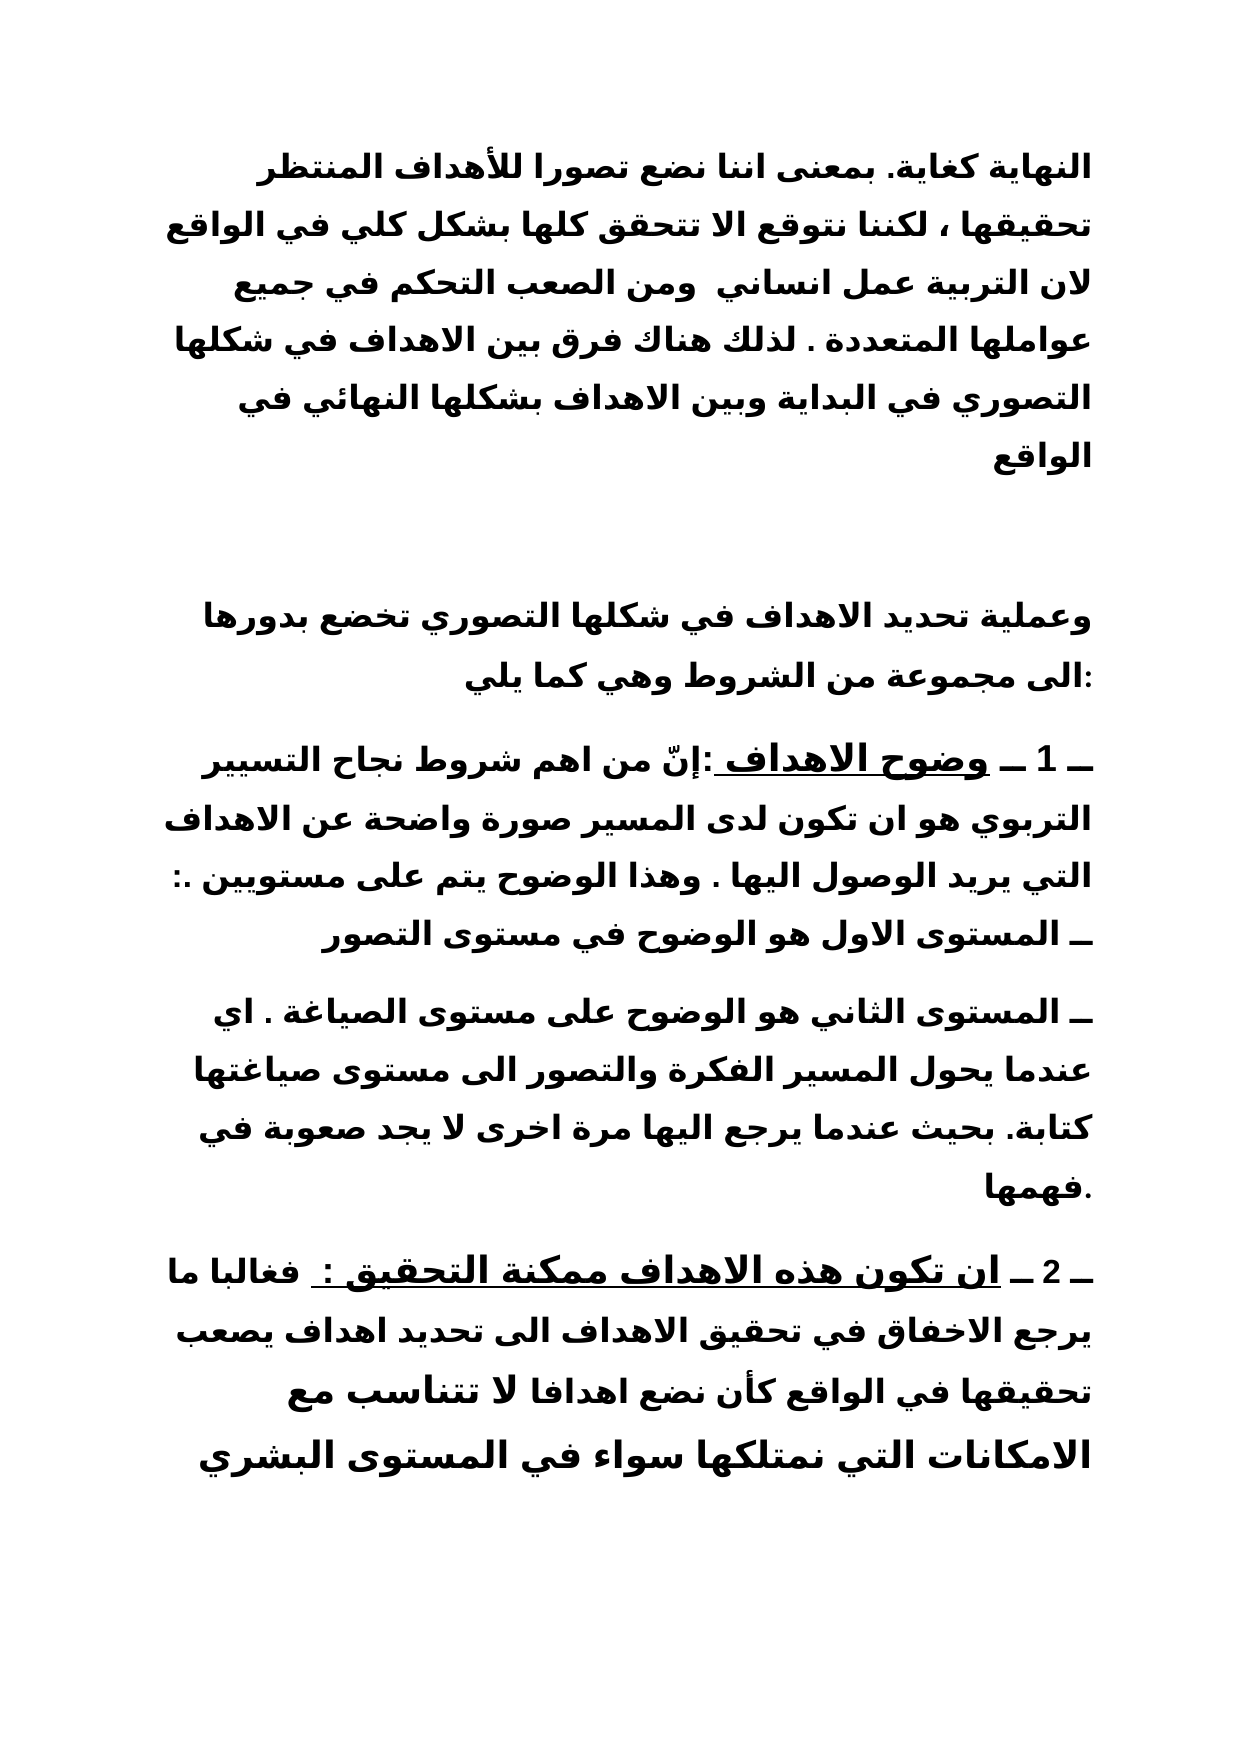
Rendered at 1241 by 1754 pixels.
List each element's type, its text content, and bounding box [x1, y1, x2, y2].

text وعملية تحديد الاهداف في شكلها التصوري تخضع بدورها الى مجموعة من الشروط وهي كما يلي: [148, 596, 1093, 695]
text ــ المستوى الثاني هو الوضوح على مستوى الصياغة . اي عندما يحول المسير الفكرة والتصور الى مستوى صياغتها كتابة. بحيث عندما يرجع اليها مرة اخرى لا يجد صعوبة في فهمها. [148, 992, 1093, 1207]
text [148, 148, 1093, 474]
text ــ 1 ــ وضوح الاهداف :إنّ من اهم شروط نجاح التسيير التربوي هو ان تكون لدى المسير صورة واضحة عن الاهداف التي يريد الوصول اليها . وهذا الوضوح يتم على مستويين .: ــ المستوى الاول هو الوضوح في مستوى التصور [148, 737, 1093, 952]
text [148, 1248, 1093, 1476]
